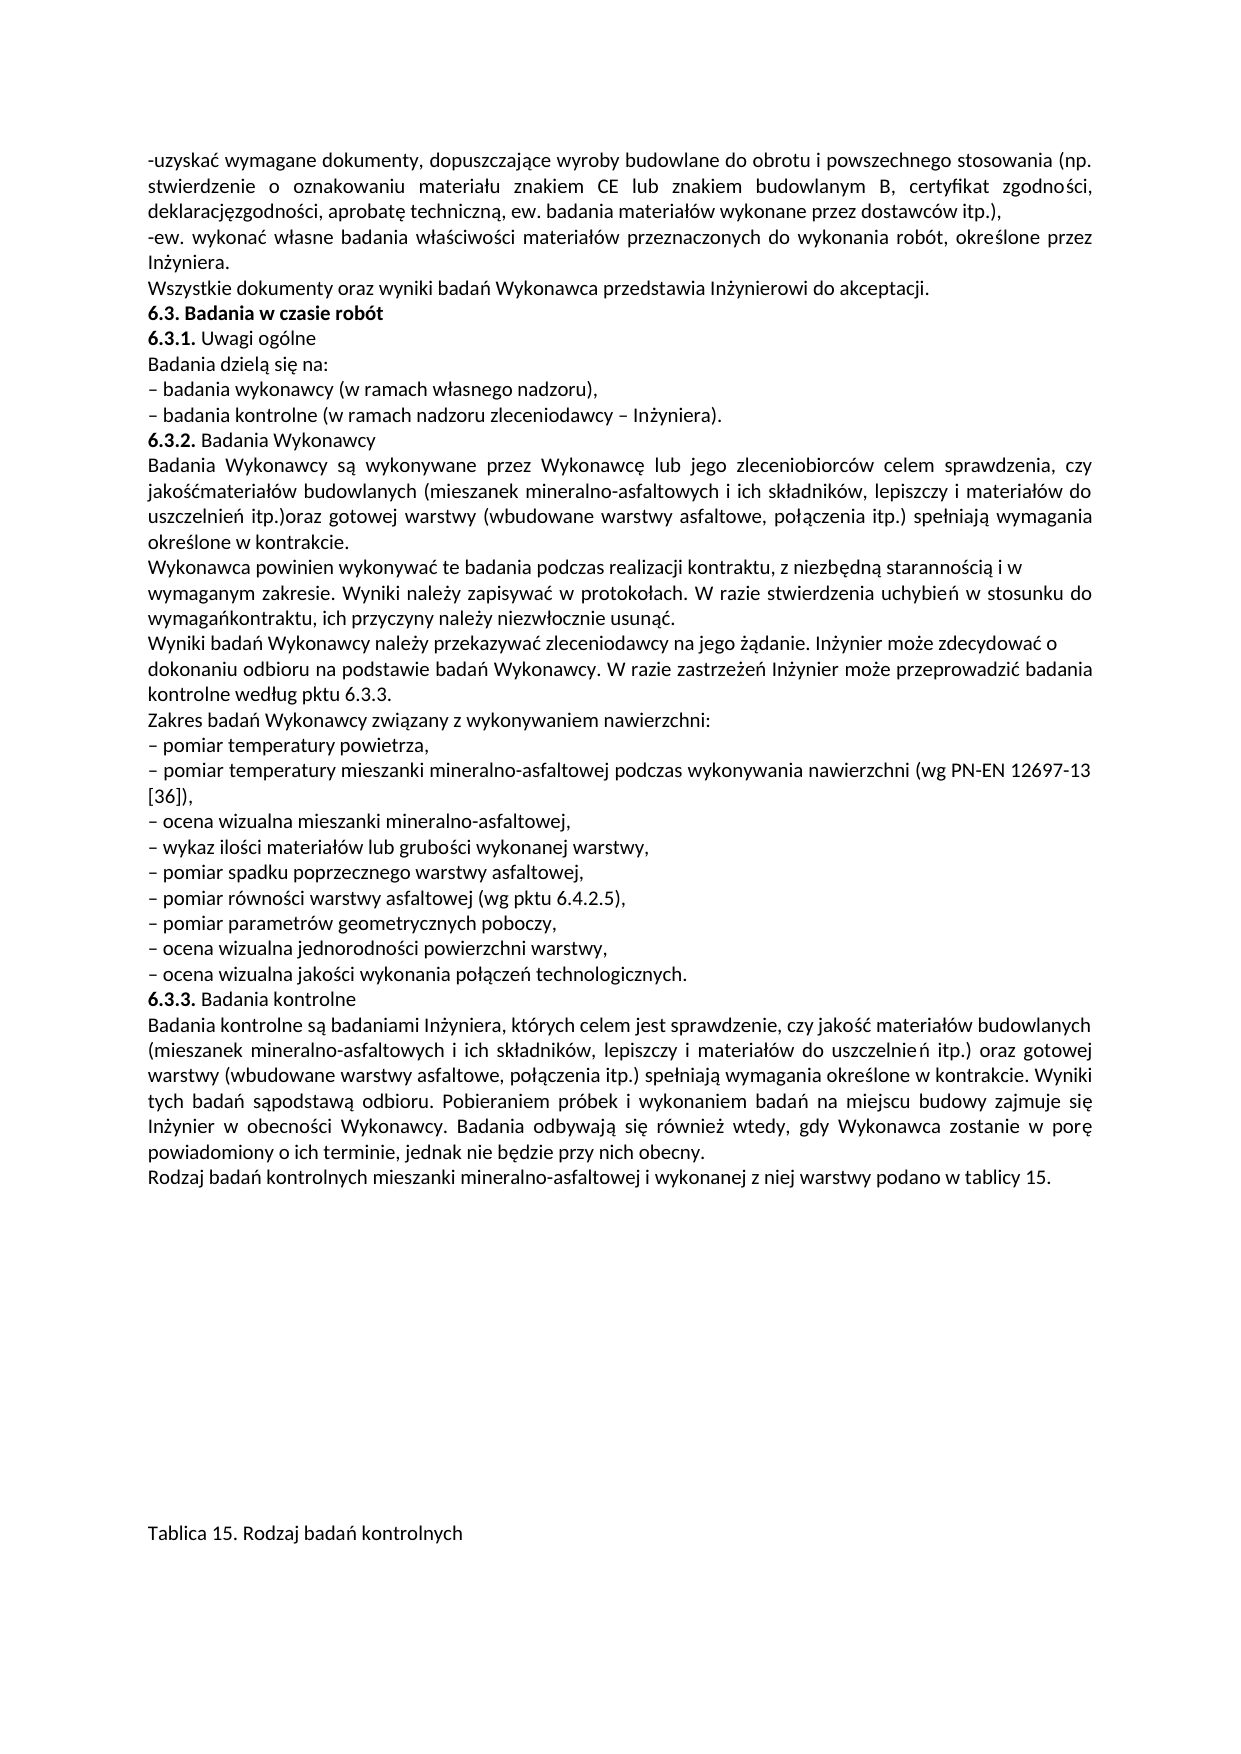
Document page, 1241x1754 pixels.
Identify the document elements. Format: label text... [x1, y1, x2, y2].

text Badania dzielą się na: [148, 351, 1093, 376]
text – ocena wizualna jakości wykonania połączeń technologicznych. [148, 961, 1093, 986]
text Wyniki badań Wykonawcy należy przekazywać zleceniodawcy na jego żądanie. Inżynier może zdecydować o [148, 631, 1093, 656]
text – pomiar równości warstwy asfaltowej (wg pktu 6.4.2.5), [148, 885, 1093, 910]
text 6.3. Badania w czasie robót [148, 300, 1093, 326]
text – ocena wizualna jednorodności powierzchni warstwy, [148, 936, 1093, 961]
text -ew. wykonać własne badania właściwości materiałów przeznaczonych do wykonania robót, określone przez Inżyniera. [148, 224, 1093, 275]
text – badania kontrolne (w ramach nadzoru zleceniodawcy – Inżyniera). [148, 402, 1093, 427]
text Tablica 15. Rodzaj badań kontrolnych [148, 1520, 1093, 1546]
text – badania wykonawcy (w ramach własnego nadzoru), [148, 376, 1093, 402]
text Zakres badań Wykonawcy związany z wykonywaniem nawierzchni: [148, 707, 1093, 732]
text Badania Wykonawcy są wykonywane przez Wykonawcę lub jego zleceniobiorców celem sprawdzenia, czy jakośćmateriałów budowlanych (mieszanek mineralno-asfaltowych i ich składników, lepiszczy i materiałów do uszczelnień itp.)oraz gotowej warstwy (wbudowane warstwy asfaltowe, połączenia itp.) spełniają wymagania określone w kontrakcie. [148, 453, 1093, 554]
text – ocena wizualna mieszanki mineralno-asfaltowej, [148, 808, 1093, 834]
text – wykaz ilości materiałów lub grubości wykonanej warstwy, [148, 834, 1093, 859]
text Rodzaj badań kontrolnych mieszanki mineralno-asfaltowej i wykonanej z niej warstwy podano w tablicy 15. [148, 1164, 1093, 1190]
text Wykonawca powinien wykonywać te badania podczas realizacji kontraktu, z niezbędną starannością i w [148, 554, 1093, 580]
text Badania kontrolne są badaniami Inżyniera, których celem jest sprawdzenie, czy jakość materiałów budowlanych [148, 1012, 1093, 1037]
text – pomiar spadku poprzecznego warstwy asfaltowej, [148, 859, 1093, 885]
text (mieszanek mineralno-asfaltowych i ich składników, lepiszczy i materiałów do uszczelnień itp.) oraz gotowej warstwy (wbudowane warstwy asfaltowe, połączenia itp.) spełniają wymagania określone w kontrakcie. Wyniki tych badań sąpodstawą odbioru. Pobieraniem próbek i wykonaniem badań na miejscu budowy zajmuje się Inżynier w obecności Wykonawcy. Badania odbywają się również wtedy, gdy Wykonawca zostanie w porę powiadomiony o ich terminie, jednak nie będzie przy nich obecny. [148, 1037, 1093, 1164]
text -uzyskać wymagane dokumenty, dopuszczające wyroby budowlane do obrotu i powszechnego stosowania (np. stwierdzenie o oznakowaniu materiału znakiem CE lub znakiem budowlanym B, certyfikat zgodności, deklaracjęzgodności, aprobatę techniczną, ew. badania materiałów wykonane przez dostawców itp.), [148, 148, 1093, 224]
text 6.3.3. Badania kontrolne [148, 986, 1093, 1012]
text – pomiar temperatury powietrza, [148, 732, 1093, 758]
text – pomiar parametrów geometrycznych poboczy, [148, 910, 1093, 936]
text – pomiar temperatury mieszanki mineralno-asfaltowej podczas wykonywania nawierzchni (wg PN-EN 12697-13 [36]), [148, 758, 1093, 808]
text 6.3.1. Uwagi ogólne [148, 326, 1093, 351]
text 6.3.2. Badania Wykonawcy [148, 427, 1093, 453]
text Wszystkie dokumenty oraz wyniki badań Wykonawca przedstawia Inżynierowi do akceptacji. [148, 275, 1093, 300]
text wymaganym zakresie. Wyniki należy zapisywać w protokołach. W razie stwierdzenia uchybień w stosunku do wymagańkontraktu, ich przyczyny należy niezwłocznie usunąć. [148, 580, 1093, 631]
text dokonaniu odbioru na podstawie badań Wykonawcy. W razie zastrzeżeń Inżynier może przeprowadzić badania kontrolne według pktu 6.3.3. [148, 656, 1093, 707]
